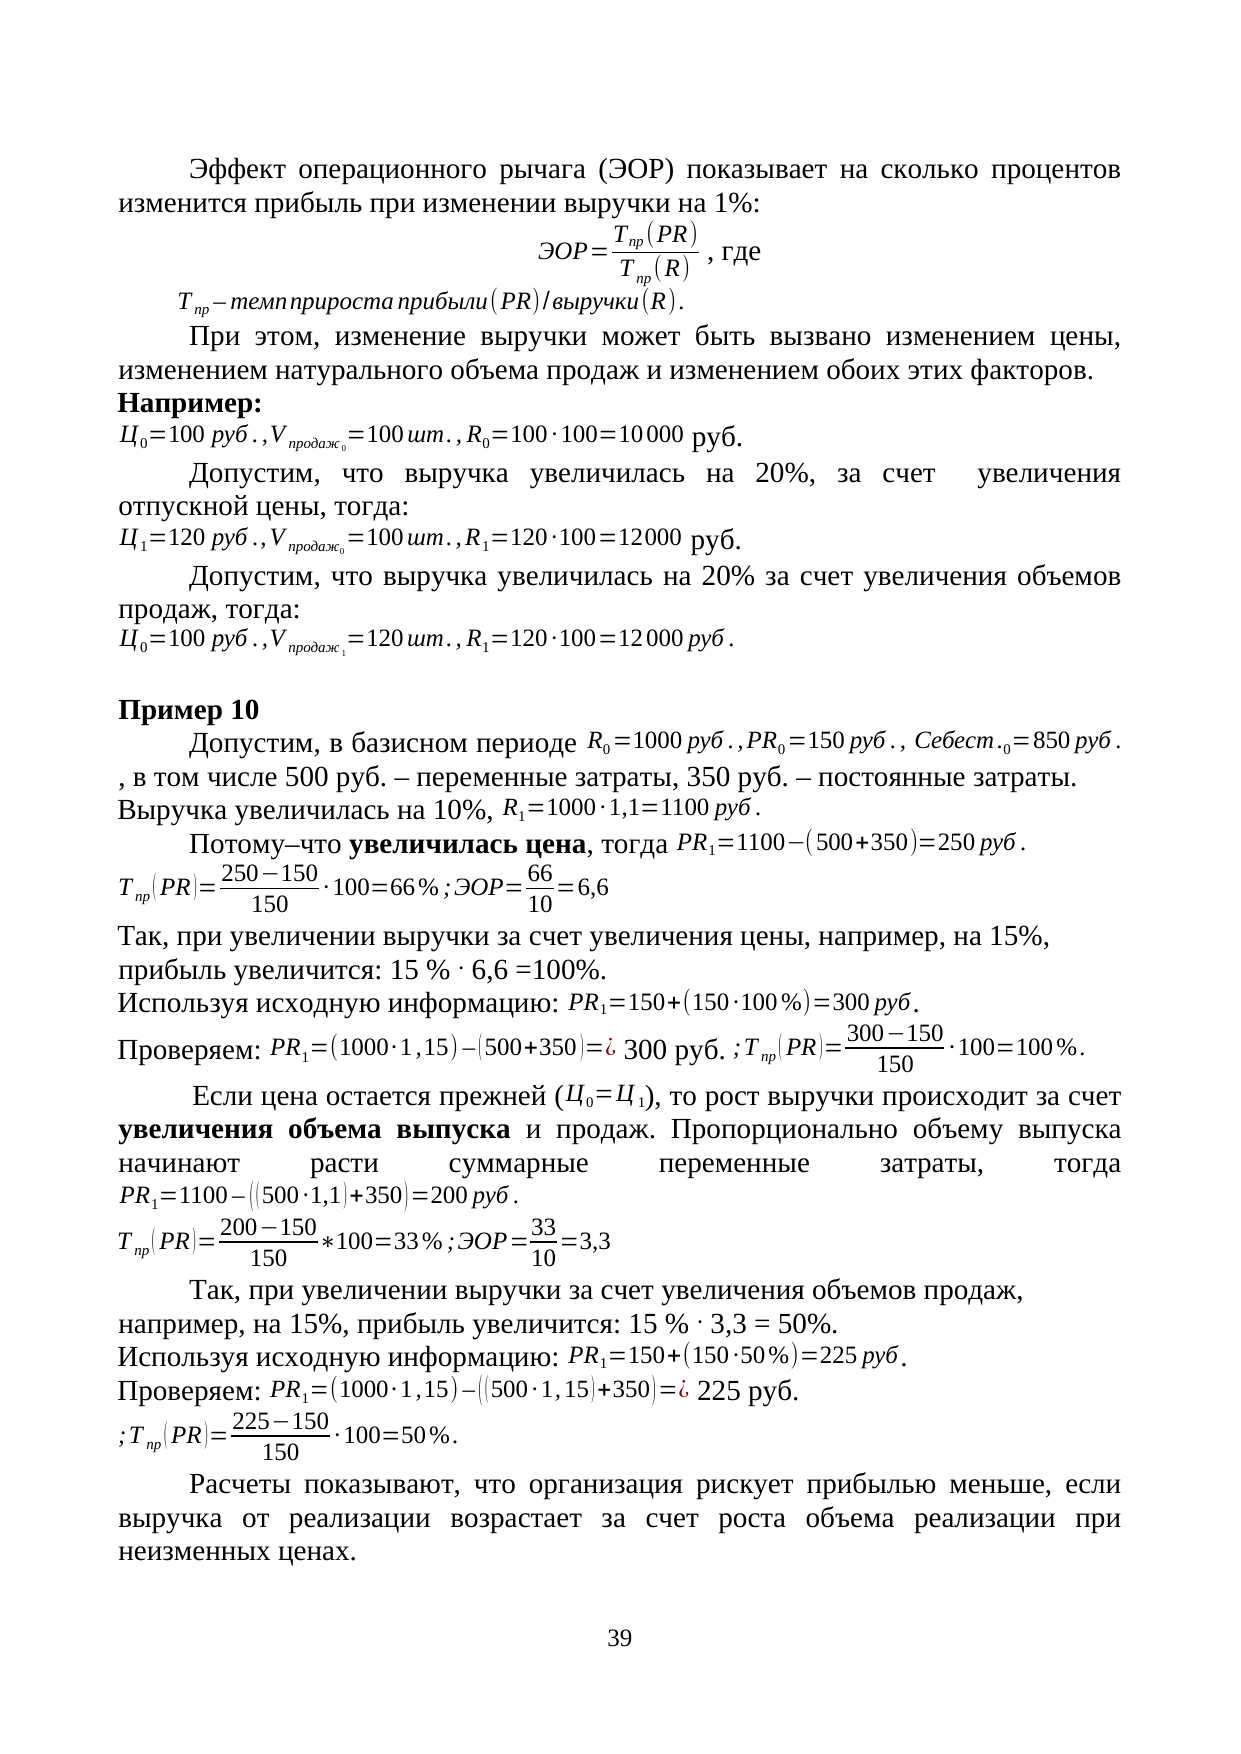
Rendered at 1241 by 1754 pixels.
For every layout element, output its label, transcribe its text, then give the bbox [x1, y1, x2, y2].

text Допустим, что выручка увеличилась на 20% за счет увеличения объемов продаж, тогда: [118, 558, 1122, 625]
list Выручка увеличилась на 10%, [117, 792, 1122, 826]
list Расчеты показывают, что организация рискует прибылью меньше, если выручка от реализации возрастает за счет роста объема реализации при неизменных ценах. [118, 1466, 1122, 1567]
list Так, при увеличении выручки за счет увеличения объемов продаж, например, на 15%, прибыль увеличится: 15 % 3,3 = 50%. [118, 1272, 1122, 1339]
list , где [118, 219, 1122, 286]
list руб. [118, 522, 1122, 558]
list Допустим, что выручка увеличилась на 20%, за счет увеличения отпускной цены, тогда: [118, 455, 1122, 522]
list Допустим, в базисном периоде , в том числе 500 руб. – переменные затраты, 350 руб. – постоянные затраты. [118, 725, 1122, 792]
list Используя исходную информацию: . [117, 986, 1122, 1019]
list Если цена остается прежней (), то рост выручки происходит за счет увеличения объема выпуска и продаж. Пропорционально объему выпуска начинают расти суммарные переменные затраты, тогда [118, 1078, 1122, 1213]
list Пример 10 [118, 692, 1122, 725]
list Используя исходную информацию: . [117, 1339, 1122, 1373]
list При этом, изменение выручки может быть вызвано изменением цены, изменением натурального объема продаж и изменением обоих этих факторов. [118, 318, 1122, 385]
list Потому–что увеличилась цена, тогда [118, 826, 1122, 859]
list Например: [117, 385, 1122, 419]
list руб. [118, 419, 1122, 455]
list Так, при увеличении выручки за счет увеличения цены, например, на 15%, прибыль увеличится: 15 % 6,6 =100%. [117, 918, 1122, 986]
list Проверяем: 225 руб. [117, 1373, 1122, 1466]
list Эффект операционного рычага (ЭОР) показывает на сколько процентов изменится прибыль при изменении выручки на 1%: [118, 152, 1122, 219]
list Проверяем: 300 руб. [117, 1019, 1122, 1078]
